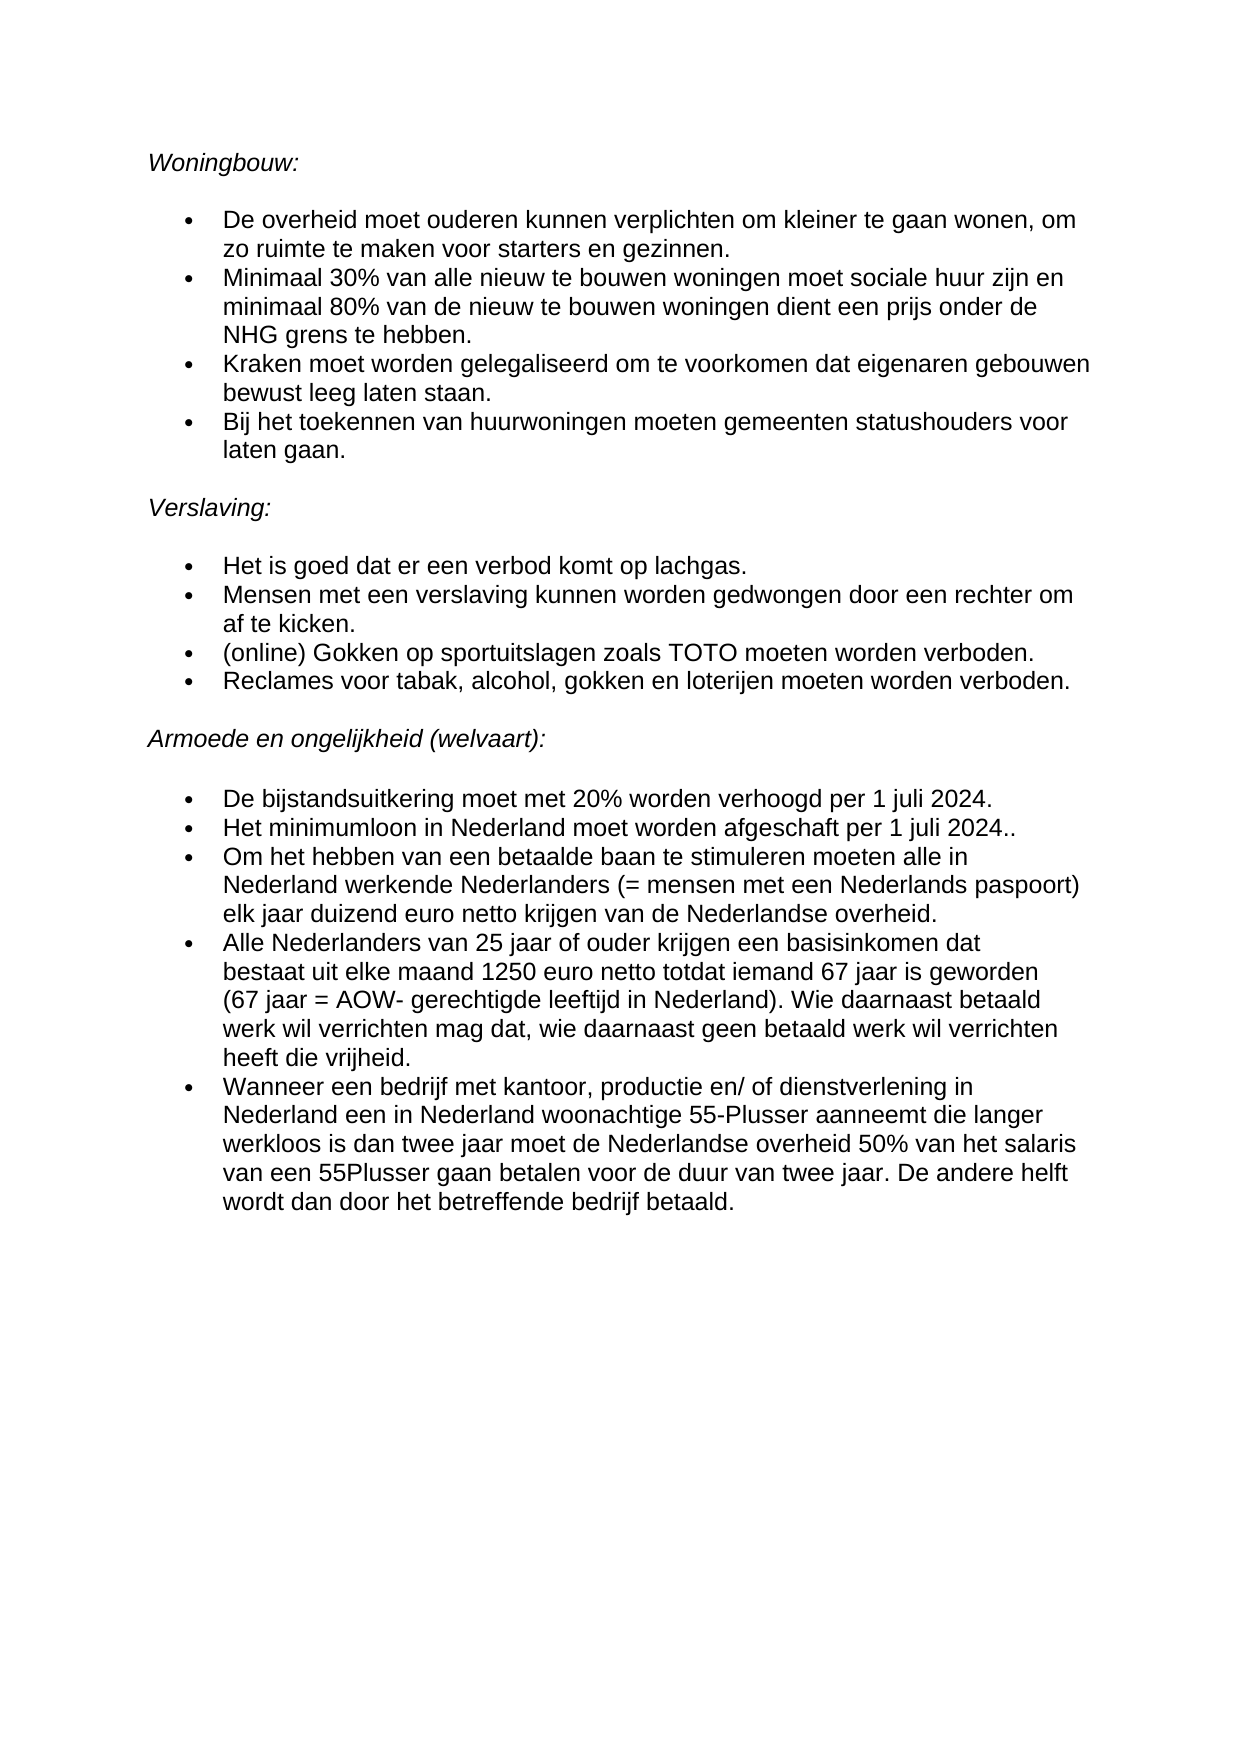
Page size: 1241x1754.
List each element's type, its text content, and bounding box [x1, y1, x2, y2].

list Bij het toekennen van huurwoningen moeten gemeenten statushouders voor laten gaan. [185, 407, 1093, 464]
list Mensen met een verslaving kunnen worden gedwongen door een rechter om af te kicken. [185, 580, 1093, 638]
list Wanneer een bedrijf met kantoor, productie en/ of dienstverlening in Nederland een in Nederland woonachtige 55-Plusser aanneemt die langer werkloos is dan twee jaar moet de Nederlandse overheid 50% van het salaris van een 55Plusser gaan betalen voor de duur van twee jaar. De andere helft wordt dan door het betreffende bedrijf betaald. [185, 1072, 1093, 1215]
text Verslaving: [148, 493, 1093, 522]
text Woningbouw: [148, 148, 1093, 176]
list Reclames voor tabak, alcohol, gokken en loterijen moeten worden verboden. [185, 666, 1093, 695]
list Minimaal 30% van alle nieuw te bouwen woningen moet sociale huur zijn en minimaal 80% van de nieuw te bouwen woningen dient een prijs onder de NHG grens te hebben. [185, 263, 1093, 349]
list Om het hebben van een betaalde baan te stimuleren moeten alle in Nederland werkende Nederlanders (= mensen met een Nederlands paspoort) elk jaar duizend euro netto krijgen van de Nederlandse overheid. [185, 842, 1093, 928]
list Het minimumloon in Nederland moet worden afgeschaft per 1 juli 2024.. [185, 813, 1093, 842]
list (online) Gokken op sportuitslagen zoals TOTO moeten worden verboden. [185, 638, 1093, 666]
list De overheid moet ouderen kunnen verplichten om kleiner te gaan wonen, om zo ruimte te maken voor starters en gezinnen. [185, 206, 1093, 263]
list Het is goed dat er een verbod komt op lachgas. [185, 551, 1093, 580]
list De bijstandsuitkering moet met 20% worden verhoogd per 1 juli 2024. [185, 784, 1093, 813]
text Armoede en ongelijkheid (welvaart): [148, 724, 1093, 753]
list Alle Nederlanders van 25 jaar of ouder krijgen een basisinkomen dat bestaat uit elke maand 1250 euro netto totdat iemand 67 jaar is geworden (67 jaar = AOW- gerechtigde leeftijd in Nederland). Wie daarnaast betaald werk wil verrichten mag dat, wie daarnaast geen betaald werk wil verrichten heeft die vrijheid. [185, 928, 1093, 1072]
list Kraken moet worden gelegaliseerd om te voorkomen dat eigenaren gebouwen bewust leeg laten staan. [185, 349, 1093, 407]
